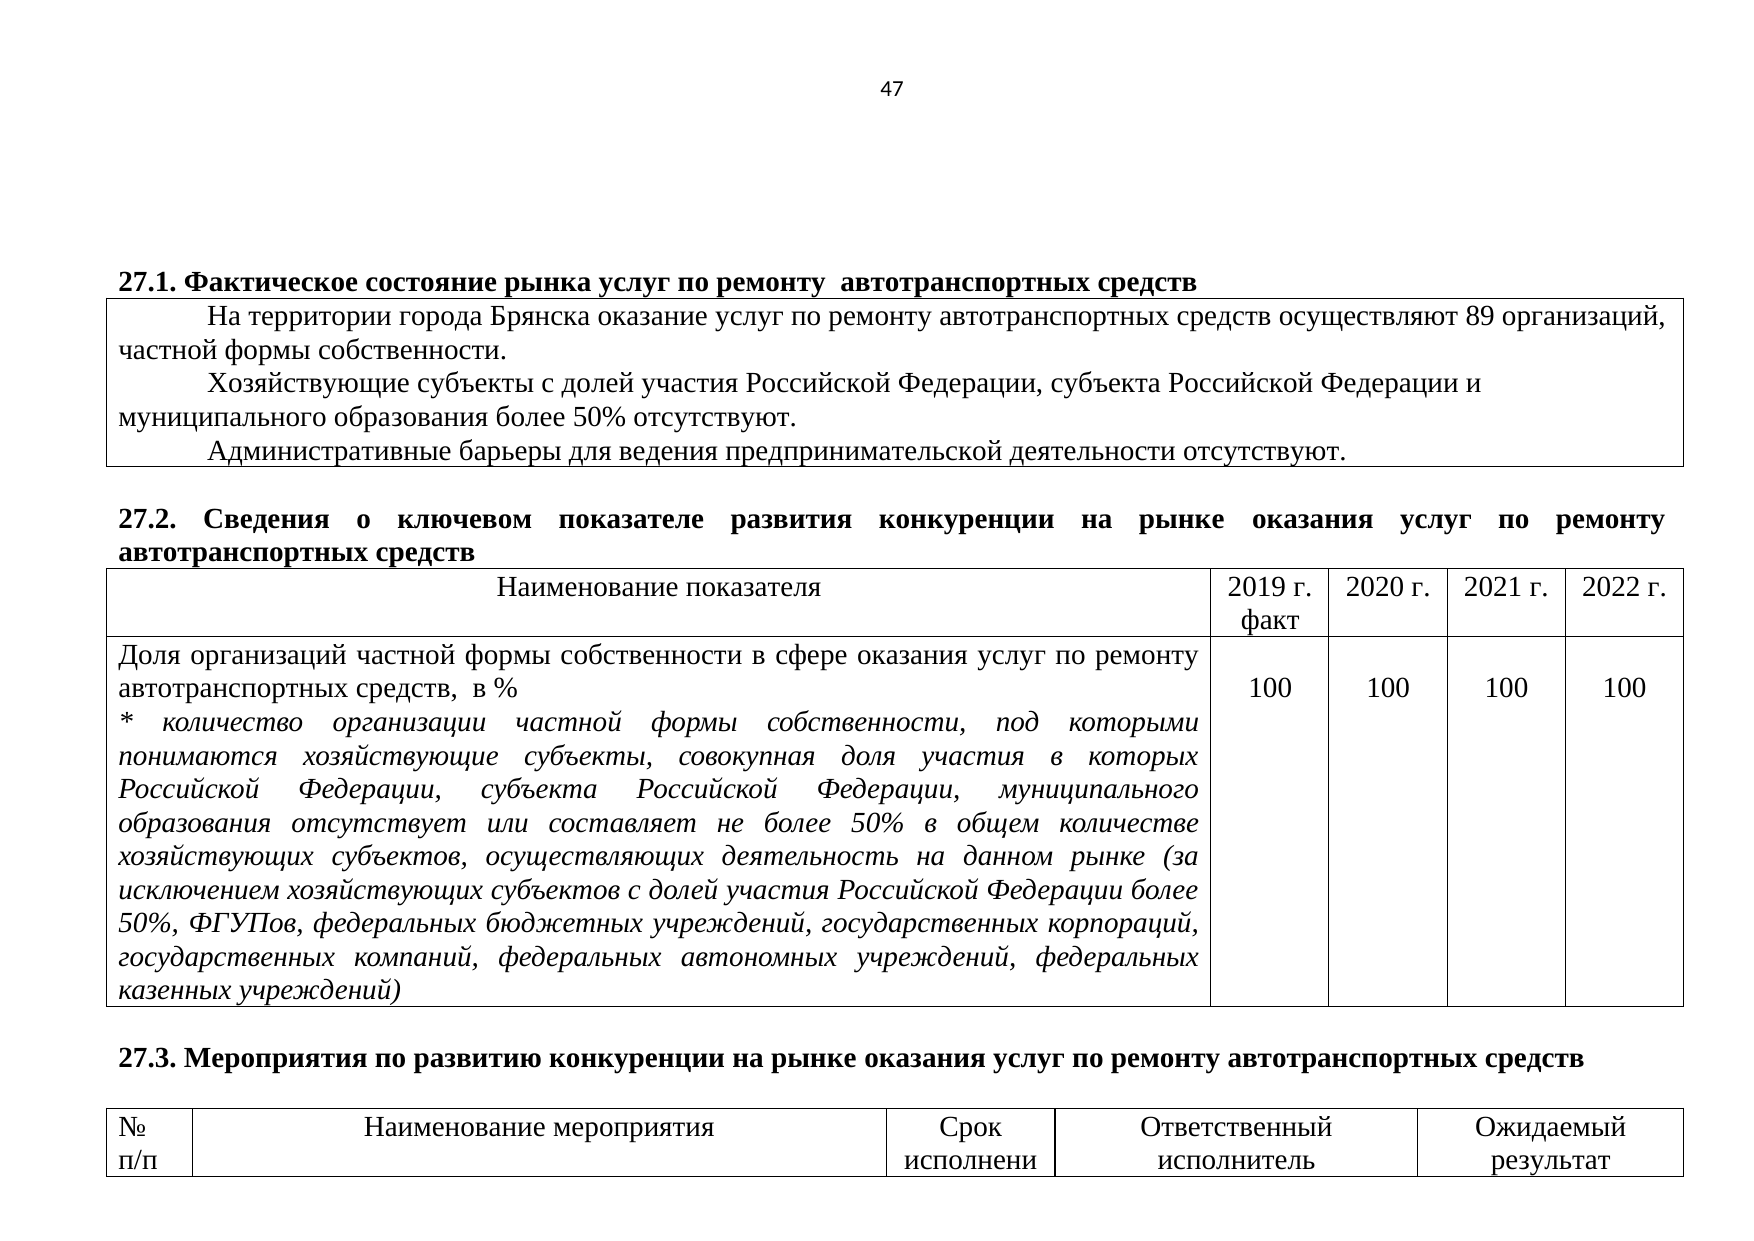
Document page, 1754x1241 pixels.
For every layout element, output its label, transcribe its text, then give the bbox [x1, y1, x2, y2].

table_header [1056, 1109, 1417, 1176]
table_header Ожидаемый результат [1418, 1109, 1683, 1176]
text 27.3. Мероприятия по развитию конкуренции на рынке оказания услуг по ремонту автотранспортных средств [118, 1041, 1665, 1074]
table_header № п/п [107, 1109, 192, 1176]
table_cell 100 [1211, 637, 1328, 1006]
table_header 2020 г. [1329, 569, 1447, 636]
table_header На территории города Брянска оказание услуг по ремонту автотранспортных средств осуществляют 89 организаций, частной формы собственности. Хозяйствующие субъекты с долей участия Российской Федерации, субъекта Российской Федерации и муниципального образования более 50% отсутствуют. Административные барьеры для ведения предпринимательской деятельности отсутствуют. [107, 299, 1683, 466]
text 27.1. Фактическое состояние рынка услуг по ремонту автотранспортных средств [118, 264, 1665, 297]
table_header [193, 1109, 886, 1176]
table_cell 100 [1448, 637, 1565, 1006]
table_header Срок исполнения [887, 1109, 1054, 1176]
table_header Наименование показателя [107, 569, 1210, 636]
table_header 2021 г. [1448, 569, 1565, 636]
table_cell 100 [1566, 637, 1683, 1006]
text 27.2. Сведения о ключевом показателе развития конкуренции на рынке оказания услуг по ремонту автотранспортных средств [118, 501, 1665, 568]
table_cell Доля организаций частной формы собственности в сфере оказания услуг по ремонту автотранспортных средств, в % * количество организации частной формы собственности, под которыми понимаются хозяйствующие субъекты, совокупная доля участия в которых Российской Федерации, субъекта Российской Федерации, муниципального образования отсутствует или составляет не более 50% в общем количестве хозяйствующих субъектов, осуществляющих деятельность на данном рынке (за исключением хозяйствующих субъектов с долей участия Российской Федерации более 50%, ФГУПов, федеральных бюджетных учреждений, государственных корпораций, государственных компаний, федеральных автономных учреждений, федеральных казенных учреждений) [107, 637, 1210, 1006]
table_header 2022 г. [1566, 569, 1683, 636]
table_cell 100 [1329, 637, 1447, 1006]
table_header 2019 г. факт [1211, 569, 1328, 636]
